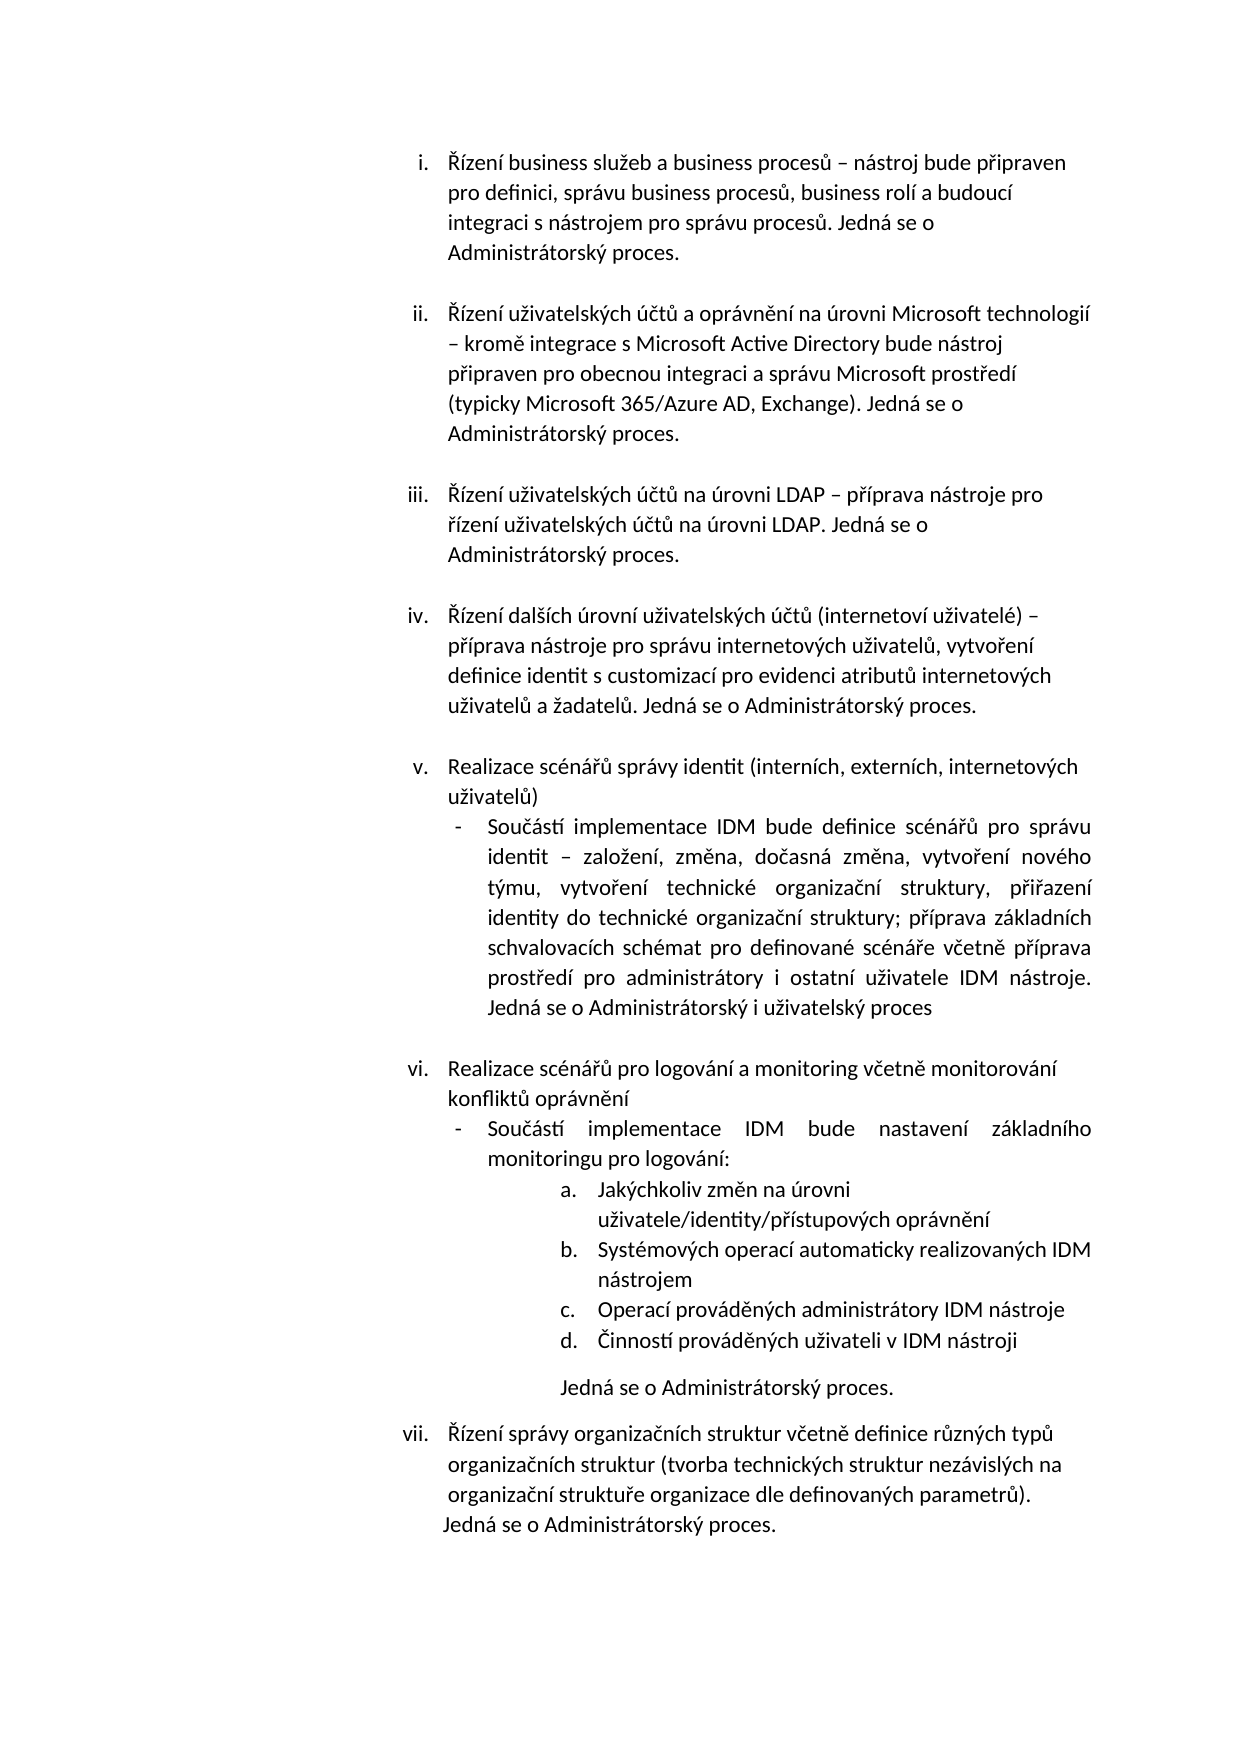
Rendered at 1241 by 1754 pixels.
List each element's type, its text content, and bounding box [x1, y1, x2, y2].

list Řízení dalších úrovní uživatelských účtů (internetoví uživatelé) – příprava nástroje pro správu internetových uživatelů, vytvoření definice identit s customizací pro evidenci atributů internetových uživatelů a žadatelů. Jedná se o Administrátorský proces. [429, 601, 1093, 719]
list Řízení uživatelských účtů na úrovni LDAP – příprava nástroje pro řízení uživatelských účtů na úrovni LDAP. Jedná se o Administrátorský proces. [429, 480, 1093, 568]
list Řízení uživatelských účtů a oprávnění na úrovni Microsoft technologií – kromě integrace s Microsoft Active Directory bude nástroj připraven pro obecnou integraci a správu Microsoft prostředí (typicky Microsoft 365/Azure AD, Exchange). Jedná se o Administrátorský proces. [429, 299, 1093, 447]
list Realizace scénářů pro logování a monitoring včetně monitorování konfliktů oprávnění [429, 1054, 1093, 1112]
list Součástí implementace IDM bude definice scénářů pro správu identit – založení, změna, dočasná změna, vytvoření nového týmu, vytvoření technické organizační struktury, přiřazení identity do technické organizační struktury; příprava základních schvalovacích schémat pro definované scénáře včetně příprava prostředí pro administrátory i ostatní uživatele IDM nástroje. Jedná se o Administrátorský i uživatelský proces [454, 812, 1093, 1021]
list Součástí implementace IDM bude nastavení základního monitoringu pro logování: [454, 1114, 1093, 1172]
list Činností prováděných uživateli v IDM nástroji [560, 1326, 1093, 1354]
text Jedná se o Administrátorský proces. [560, 1373, 1093, 1401]
list Jedná se o Administrátorský proces. [443, 1510, 1093, 1538]
list Realizace scénářů správy identit (interních, externích, internetových uživatelů) [429, 752, 1093, 810]
list Systémových operací automaticky realizovaných IDM nástrojem [560, 1235, 1093, 1293]
list Operací prováděných administrátory IDM nástroje [560, 1296, 1093, 1323]
list Jakýchkoliv změn na úrovni uživatele/identity/přístupových oprávnění [560, 1175, 1093, 1233]
list Řízení správy organizačních struktur včetně definice různých typů organizačních struktur (tvorba technických struktur nezávislých na organizační struktuře organizace dle definovaných parametrů). [429, 1419, 1093, 1508]
list Řízení business služeb a business procesů – nástroj bude připraven pro definici, správu business procesů, business rolí a budoucí integraci s nástrojem pro správu procesů. Jedná se o Administrátorský proces. [429, 148, 1093, 266]
